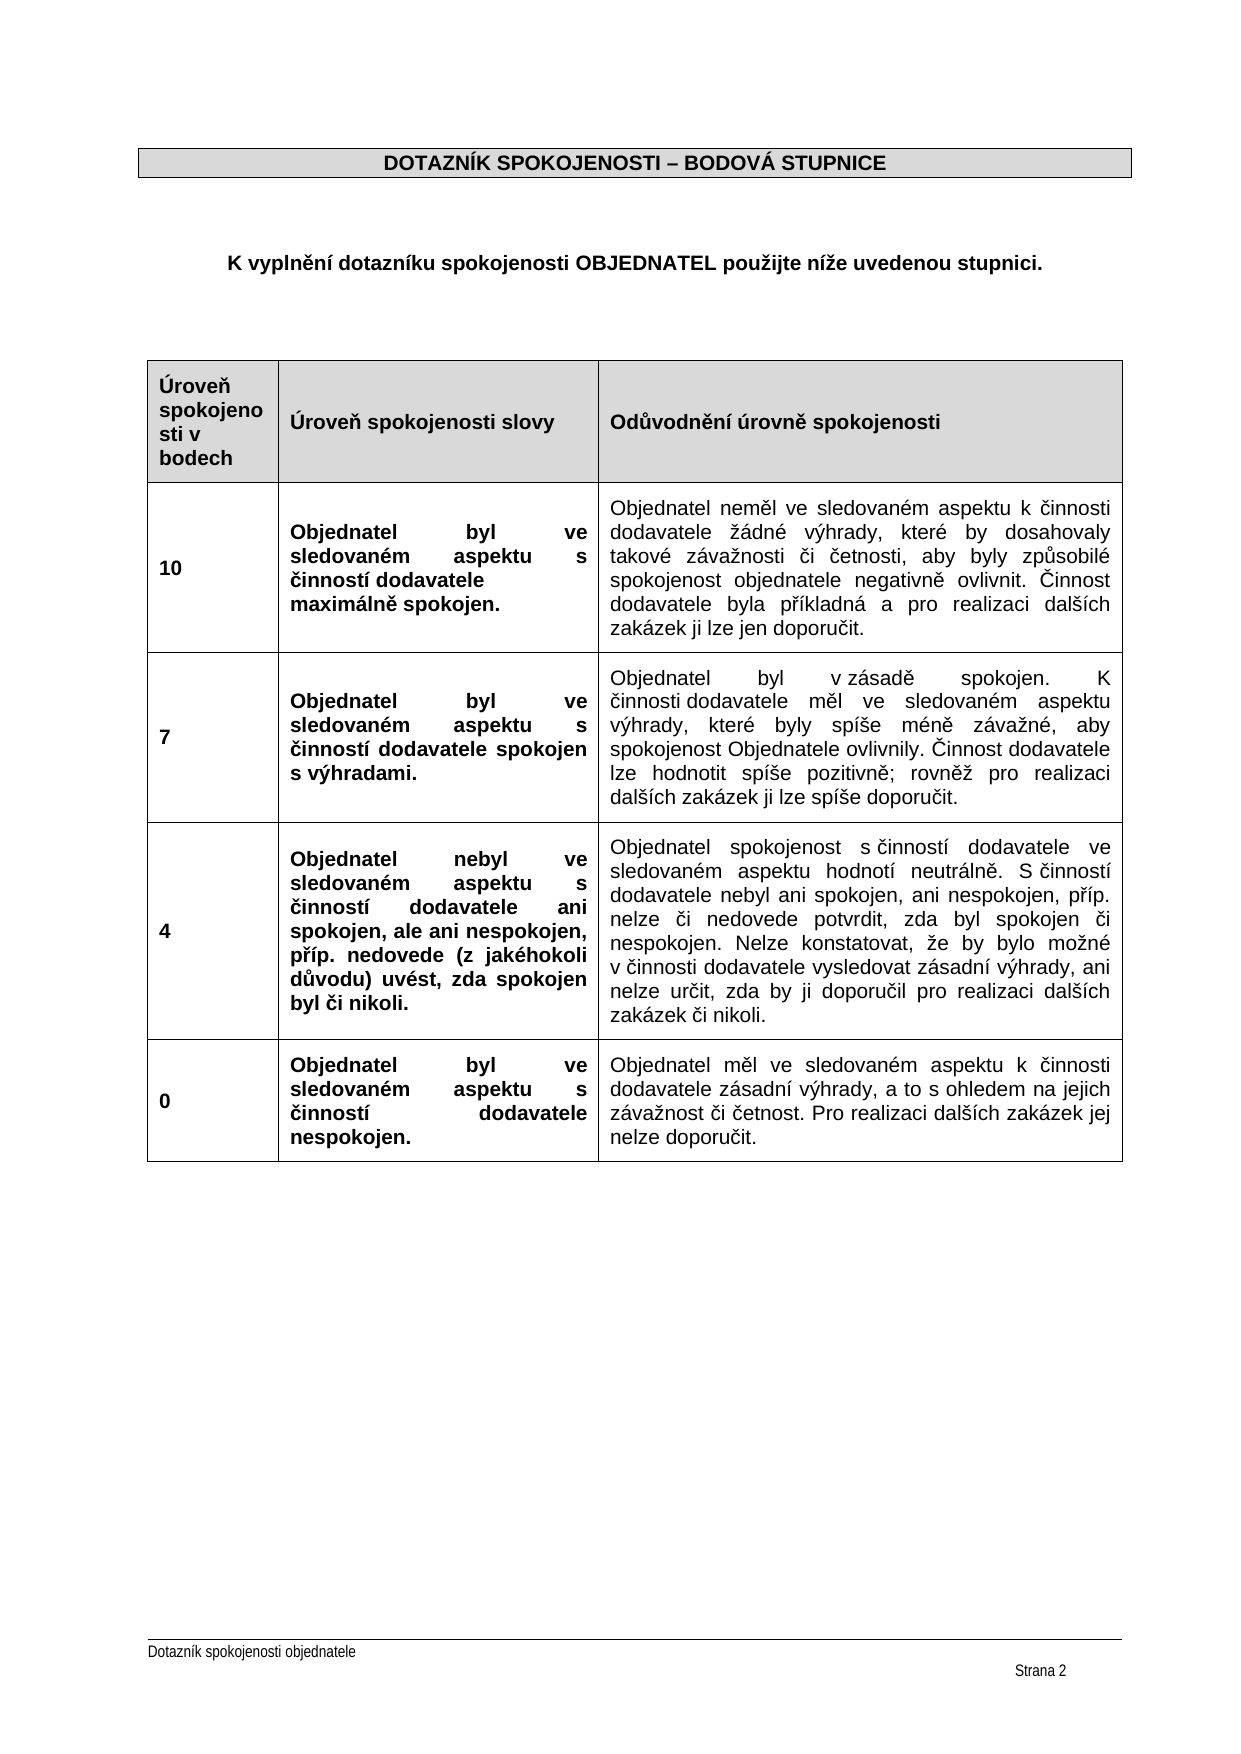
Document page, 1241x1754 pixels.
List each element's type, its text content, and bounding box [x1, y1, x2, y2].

table_header Úroveň spokojenosti v bodech [148, 361, 278, 482]
table_cell 10 [148, 483, 278, 652]
text K vyplnění dotazníku spokojenosti objednatel použijte níže uvedenou stupnici. [148, 251, 1122, 275]
table_cell 7 [148, 653, 278, 822]
table_cell Objednatel neměl ve sledovaném aspektu k činnosti dodavatele žádné výhrady, které by dosahovaly takové závažnosti či četnosti, aby byly způsobilé spokojenost objednatele negativně ovlivnit. Činnost dodavatele byla příkladná a pro realizaci dalších zakázek ji lze jen doporučit. [599, 483, 1122, 652]
table_cell Objednatel byl ve sledovaném aspektu s činností dodavatele maximálně spokojen. [279, 483, 598, 652]
table_cell 0 [148, 1040, 278, 1161]
table_cell Objednatel nebyl ve sledovaném aspektu s činností dodavatele ani spokojen, ale ani nespokojen, příp. nedovede (z jakéhokoli důvodu) uvést, zda spokojen byl či nikoli. [279, 823, 598, 1039]
text DOTAZNÍK SPOKOJENOSTI – BODOVÁ STUPNICE [139, 149, 1131, 177]
table_cell Objednatel byl ve sledovaném aspektu s činností dodavatele nespokojen. [279, 1040, 598, 1161]
table_cell Objednatel byl ve sledovaném aspektu s činností dodavatele spokojen s výhradami. [279, 653, 598, 822]
table_cell Objednatel byl v zásadě spokojen. K činnosti dodavatele měl ve sledovaném aspektu výhrady, které byly spíše méně závažné, aby spokojenost Objednatele ovlivnily. Činnost dodavatele lze hodnotit spíše pozitivně; rovněž pro realizaci dalších zakázek ji lze spíše doporučit. [599, 653, 1122, 822]
table_header Úroveň spokojenosti slovy [279, 361, 598, 482]
table_cell Objednatel měl ve sledovaném aspektu k činnosti dodavatele zásadní výhrady, a to s ohledem na jejich závažnost či četnost. Pro realizaci dalších zakázek jej nelze doporučit. [599, 1040, 1122, 1161]
table_header Odůvodnění úrovně spokojenosti [599, 361, 1122, 482]
table_cell Objednatel spokojenost s činností dodavatele ve sledovaném aspektu hodnotí neutrálně. S činností dodavatele nebyl ani spokojen, ani nespokojen, příp. nelze či nedovede potvrdit, zda byl spokojen či nespokojen. Nelze konstatovat, že by bylo možné v činnosti dodavatele vysledovat zásadní výhrady, ani nelze určit, zda by ji doporučil pro realizaci dalších zakázek či nikoli. [599, 823, 1122, 1039]
table_cell 4 [148, 823, 278, 1039]
